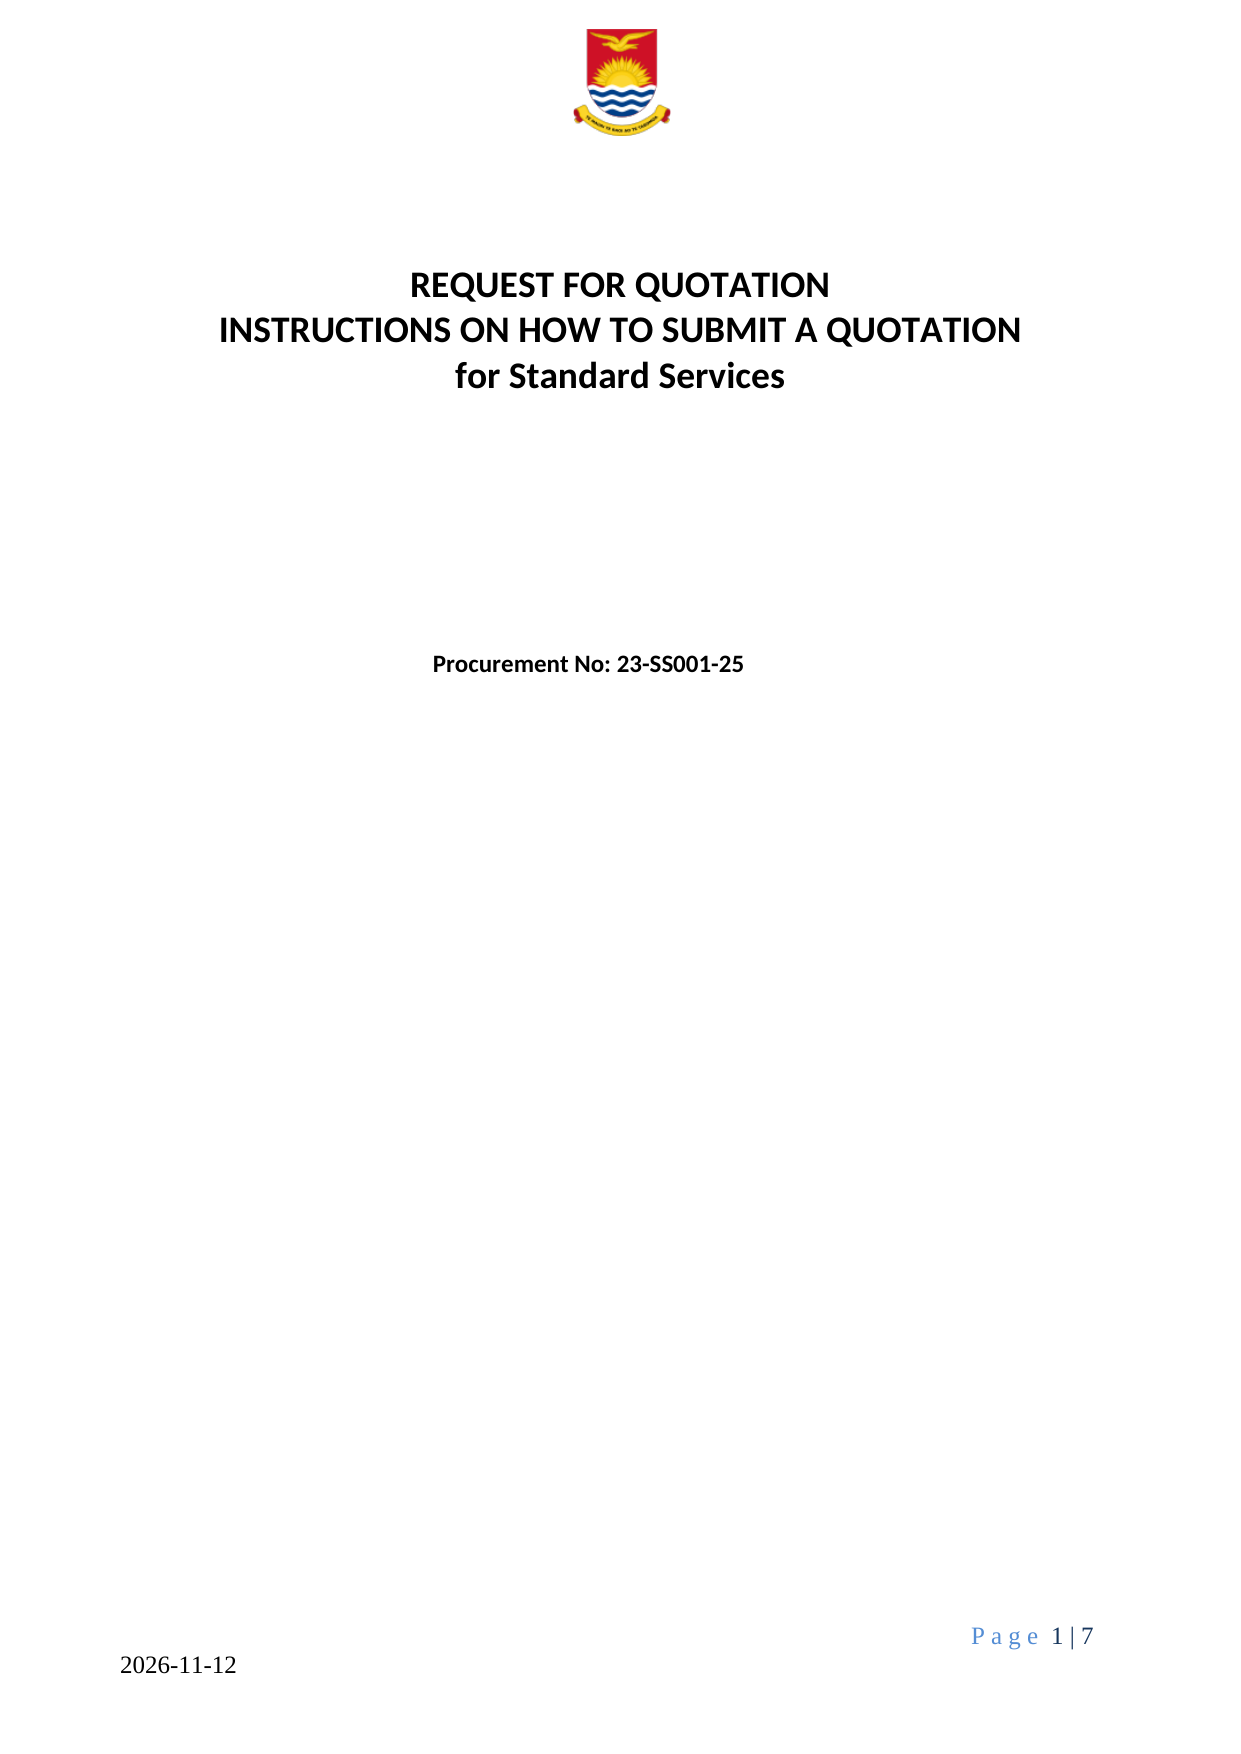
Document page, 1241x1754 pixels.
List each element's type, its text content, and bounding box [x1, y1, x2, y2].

text REQUEST FOR QUOTATION INSTRUCTIONS ON HOW TO SUBMIT A QUOTATION for Standard Services [120, 261, 1120, 398]
picture [573, 29, 671, 136]
text Procurement No: 23-SS001-25 [120, 648, 1120, 679]
